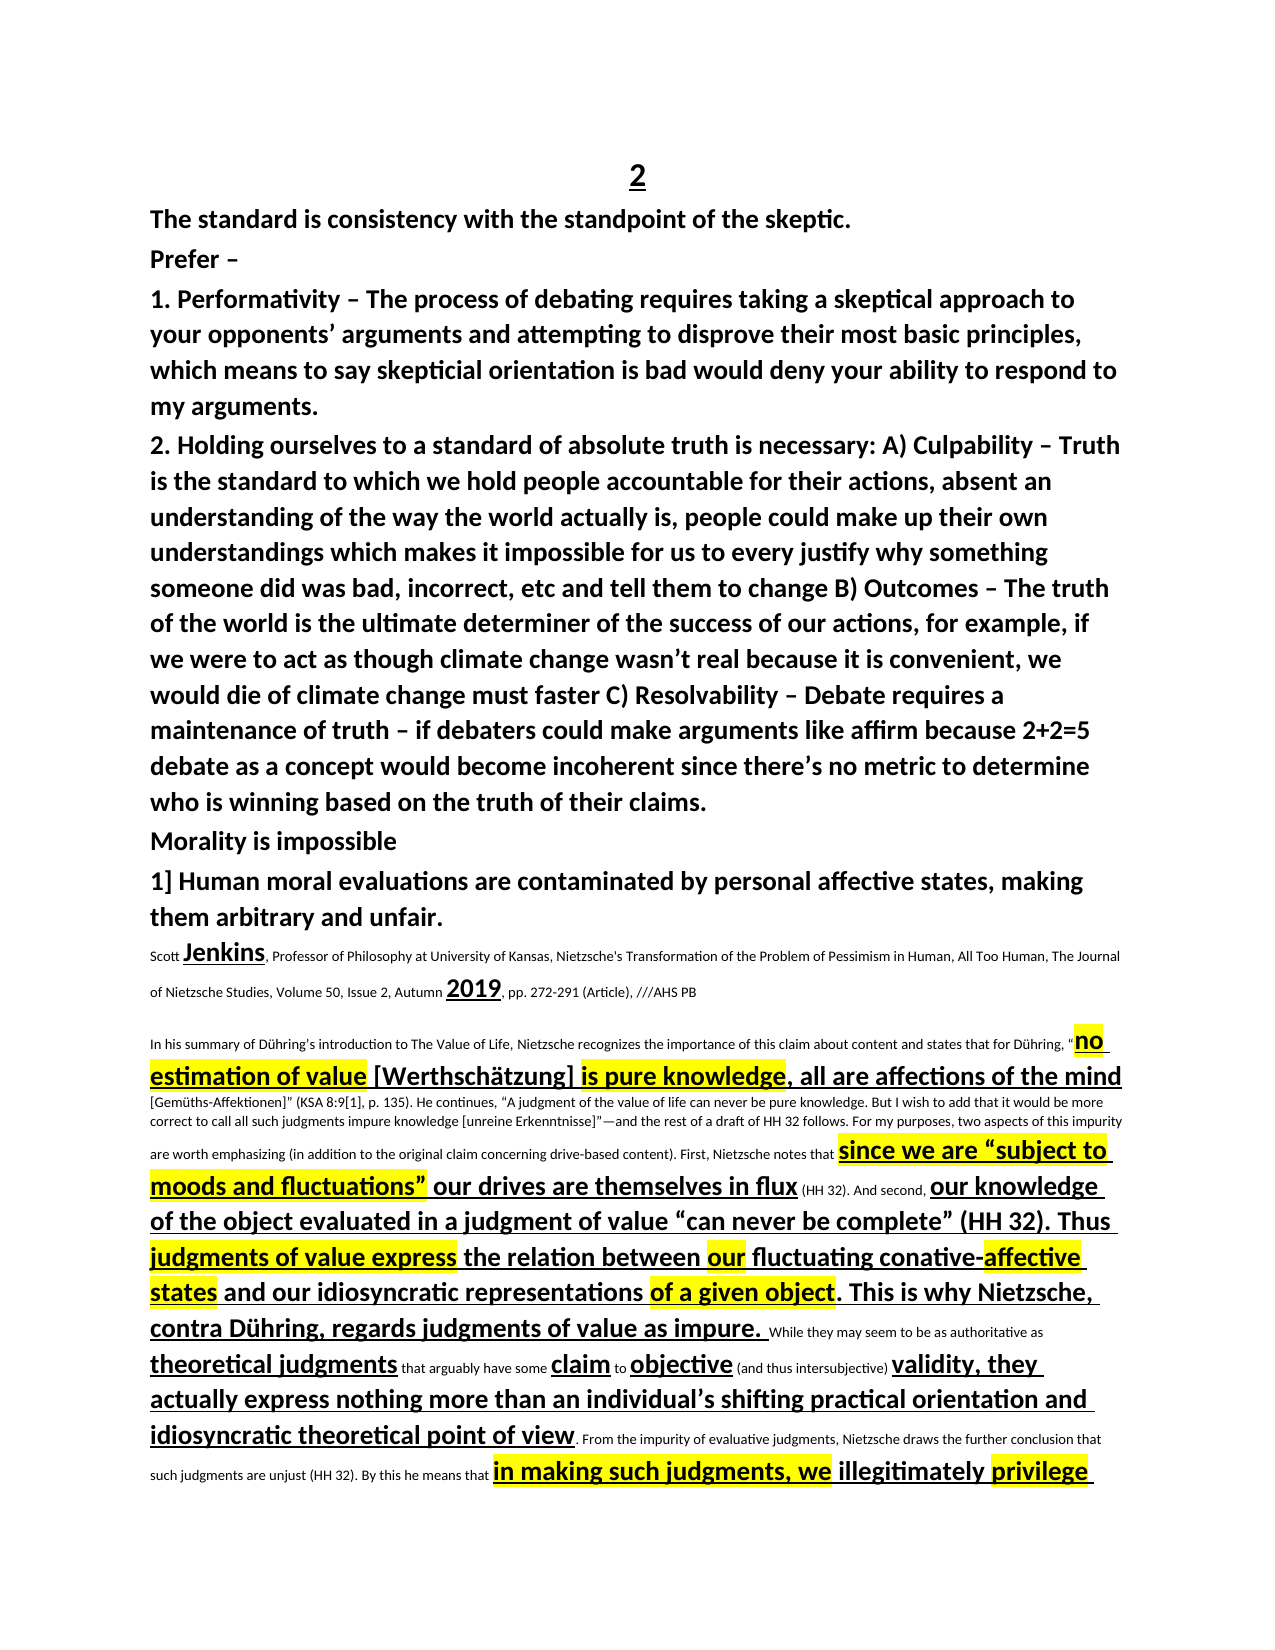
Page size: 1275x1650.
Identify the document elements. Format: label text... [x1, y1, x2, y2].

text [150, 1023, 1125, 1487]
subtitle The standard is consistency with the standpoint of the skeptic. [150, 202, 1125, 235]
subtitle Morality is impossible [150, 824, 1125, 858]
subtitle Prefer – [150, 242, 1125, 275]
subtitle 1] Human moral evaluations are contaminated by personal affective states, making them arbitrary and unfair. [150, 864, 1125, 933]
subtitle 1. Performativity – The process of debating requires taking a skeptical approach to your opponents’ arguments and attempting to disprove their most basic principles, which means to say skepticial orientation is bad would deny your ability to respond to my arguments. [150, 282, 1125, 422]
subtitle 2. Holding ourselves to a standard of absolute truth is necessary: A) Culpability – Truth is the standard to which we hold people accountable for their actions, absent an understanding of the way the world actually is, people could make up their own understandings which makes it impossible for us to every justify why something someone did was bad, incorrect, etc and tell them to change B) Outcomes – The truth of the world is the ultimate determiner of the success of our actions, for example, if we were to act as though climate change wasn’t real because it is convenient, we would die of climate change must faster C) Resolvability – Debate requires a maintenance of truth – if debaters could make arguments like affirm because 2+2=5 debate as a concept would become incoherent since there’s no metric to determine who is winning based on the truth of their claims. [150, 428, 1125, 818]
text Scott Jenkins, Professor of Philosophy at University of Kansas, Nietzsche's Transformation of the Problem of Pessimism in Human, All Too Human, The Journal of Nietzsche Studies, Volume 50, Issue 2, Autumn 2019, pp. 272-291 (Article), ///AHS PB [150, 936, 1125, 1004]
subtitle 2 [150, 154, 1125, 195]
